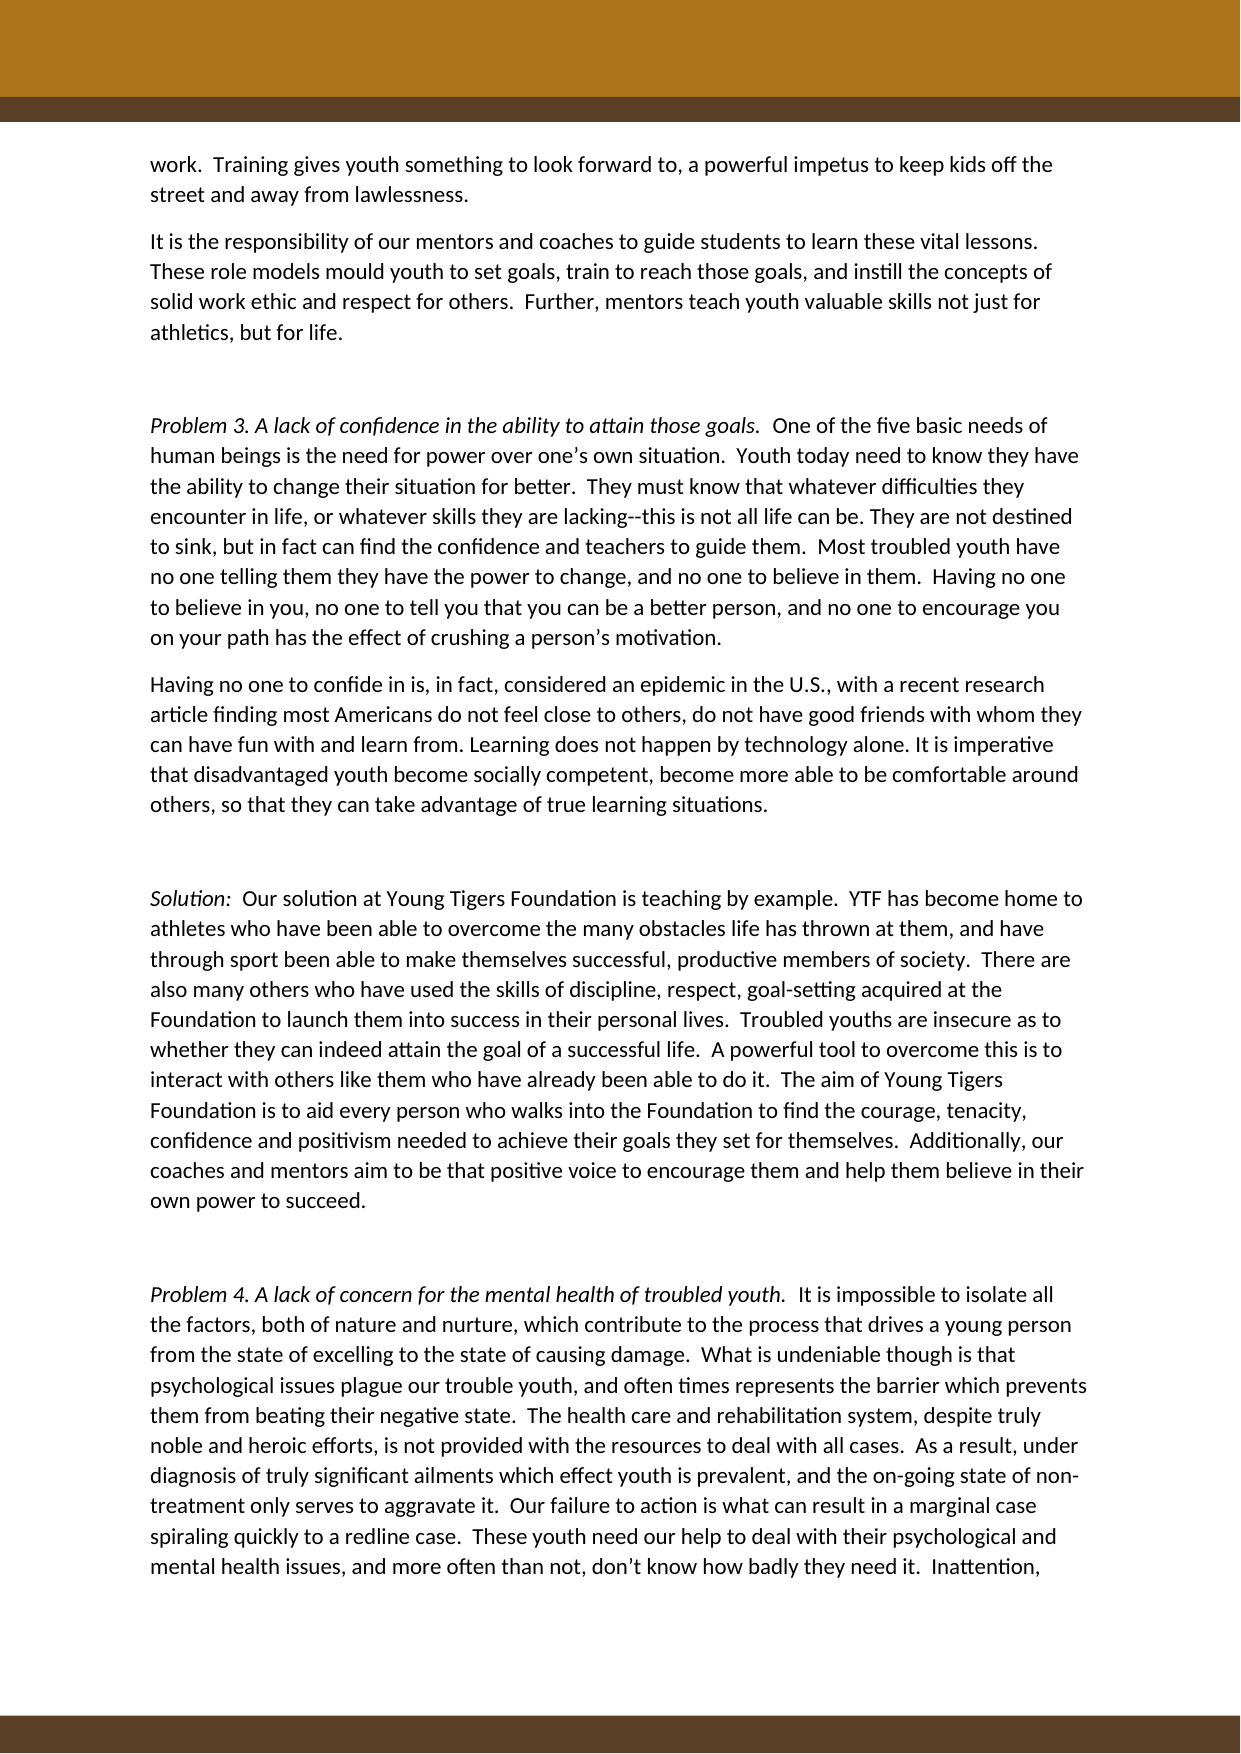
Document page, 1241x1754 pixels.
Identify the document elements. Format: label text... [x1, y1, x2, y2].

text Solution: Our solution at Young Tigers Foundation is teaching by example. YTF has become home to athletes who have been able to overcome the many obstacles life has thrown at them, and have through sport been able to make themselves successful, productive members of society. There are also many others who have used the skills of discipline, respect, goal-setting acquired at the Foundation to launch them into success in their personal lives. Troubled youths are insecure as to whether they can indeed attain the goal of a successful life. A powerful tool to overcome this is to interact with others like them who have already been able to do it. The aim of Young Tigers Foundation is to aid every person who walks into the Foundation to find the courage, tenacity, confidence and positivism needed to achieve their goals they set for themselves. Additionally, our coaches and mentors aim to be that positive voice to encourage them and help them believe in their own power to succeed. [150, 884, 1090, 1214]
text Problem 3. A lack of confidence in the ability to attain those goals. One of the five basic needs of human beings is the need for power over one’s own situation. Youth today need to know they have the ability to change their situation for better. They must know that whatever difficulties they encounter in life, or whatever skills they are lacking--this is not all life can be. They are not destined to sink, but in fact can find the confidence and teachers to guide them. Most troubled youth have no one telling them they have the power to change, and no one to believe in them. Having no one to believe in you, no one to tell you that you can be a better person, and no one to encourage you on your path has the effect of crushing a person’s motivation. [150, 411, 1090, 651]
text It is the responsibility of our mentors and coaches to guide students to learn these vital lessons. These role models mould youth to set goals, train to reach those goals, and instill the concepts of solid work ethic and respect for others. Further, mentors teach youth valuable skills not just for athletics, but for life. [150, 227, 1090, 346]
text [150, 1280, 1090, 1580]
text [150, 150, 1090, 208]
text Having no one to confide in is, in fact, considered an epidemic in the U.S., with a recent research article finding most Americans do not feel close to others, do not have good friends with whom they can have fun with and learn from. Learning does not happen by technology alone. It is imperative that disadvantaged youth become socially competent, become more able to be comfortable around others, so that they can take advantage of true learning situations. [150, 670, 1090, 819]
